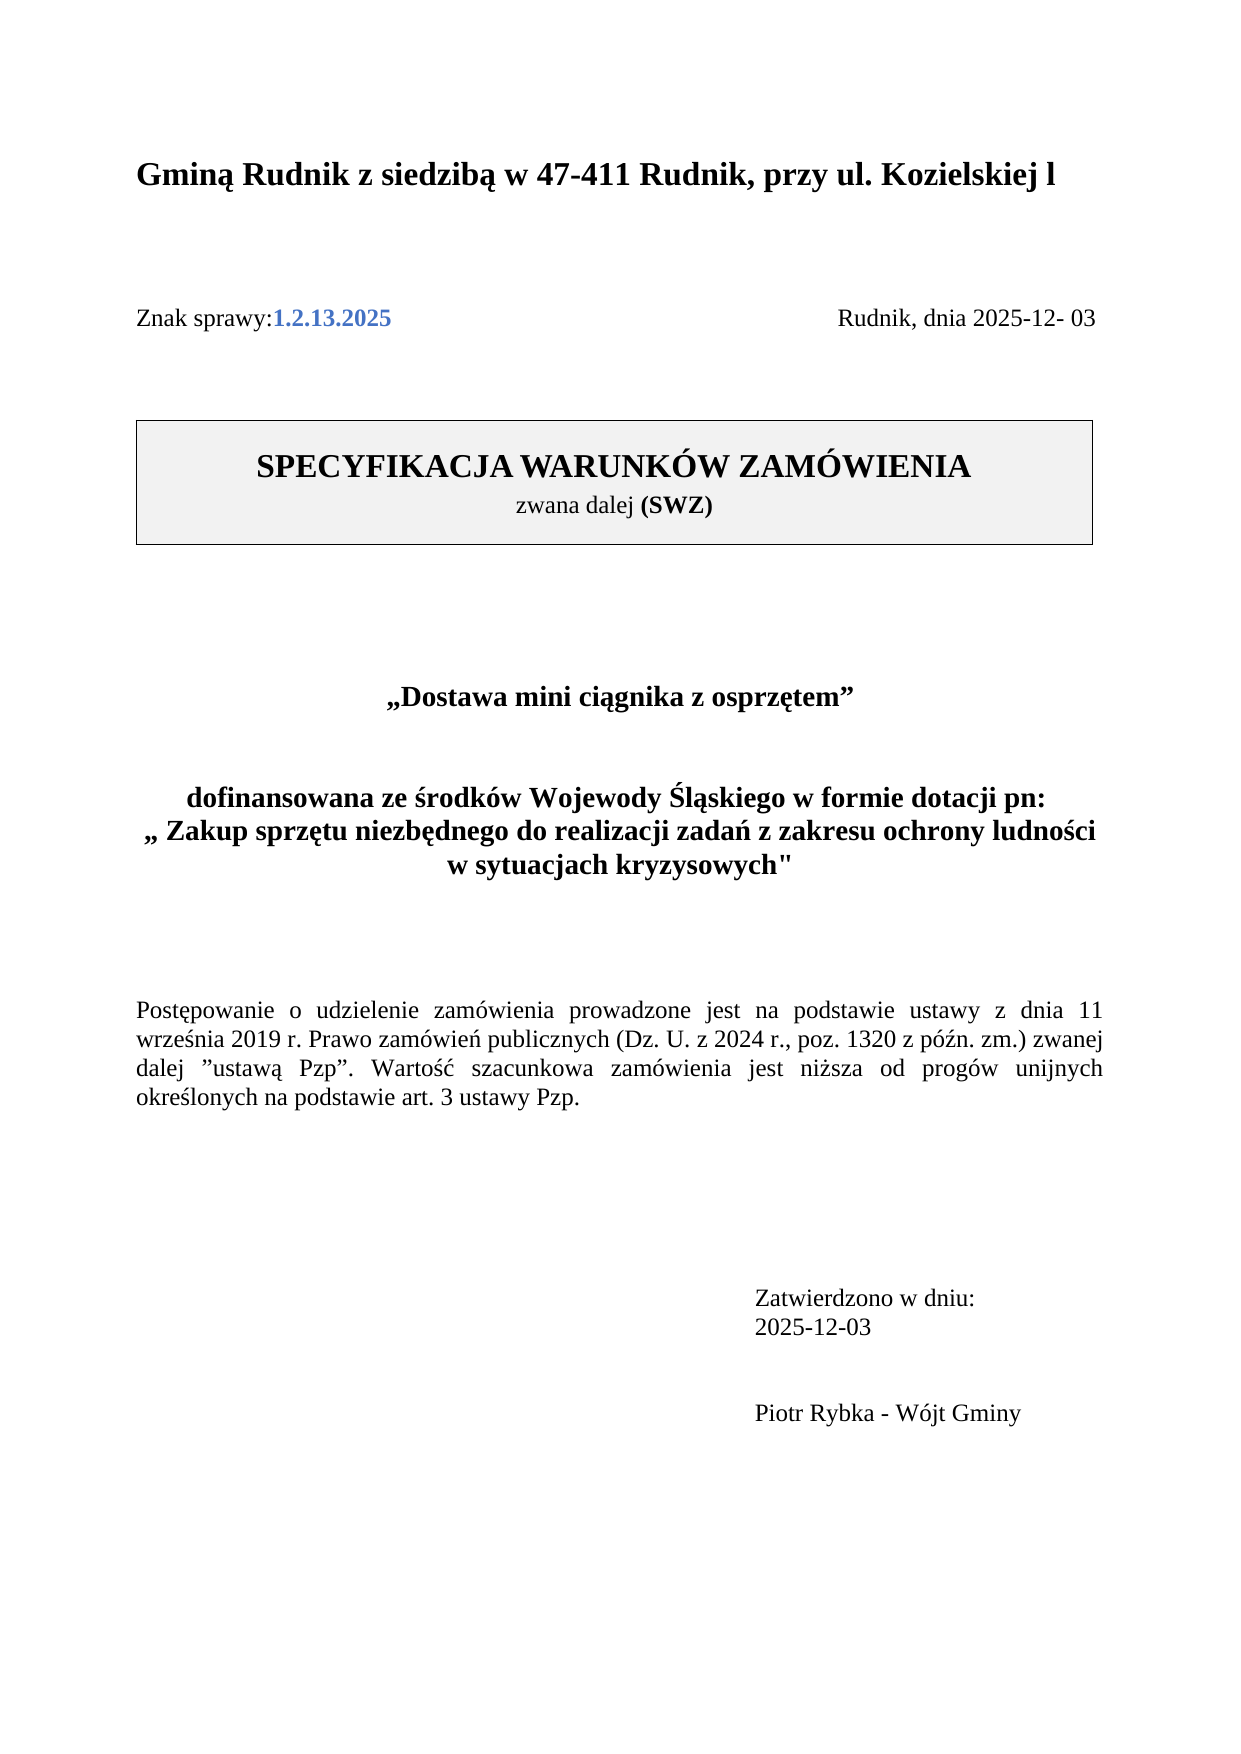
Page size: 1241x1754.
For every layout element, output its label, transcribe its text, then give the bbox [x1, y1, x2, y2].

text 2025-12-03 [754, 1312, 1104, 1341]
text Piotr Rybka - Wójt Gminy [754, 1398, 1104, 1427]
text Znak sprawy:1.2.13.2025 Rudnik, dnia 2025-12- 03 [136, 303, 1104, 332]
text Zatwierdzono w dniu: [754, 1283, 1104, 1312]
text Postępowanie o udzielenie zamówienia prowadzone jest na podstawie ustawy z dnia 11 września 2019 r. Prawo zamówień publicznych (Dz. U. z 2024 r., poz. 1320 z późn. zm.) zwanej dalej ”ustawą Pzp”. Wartość szacunkowa zamówienia jest niższa od progów unijnych określonych na podstawie art. 3 ustawy Pzp. [136, 996, 1104, 1111]
table_header SPECYFIKACJA WARUNKÓW ZAMÓWIENIA zwana dalej (SWZ) [137, 421, 1092, 544]
text „Dostawa mini ciągnika z osprzętem” [136, 679, 1104, 713]
text Gminą Rudnik z siedzibą w 47-411 Rudnik, przy ul. Kozielskiej l [136, 154, 1104, 192]
text dofinansowana ze środków Wojewody Śląskiego w formie dotacji pn: „ Zakup sprzętu niezbędnego do realizacji zadań z zakresu ochrony ludności w sytuacjach kryzysowych" [136, 780, 1104, 881]
